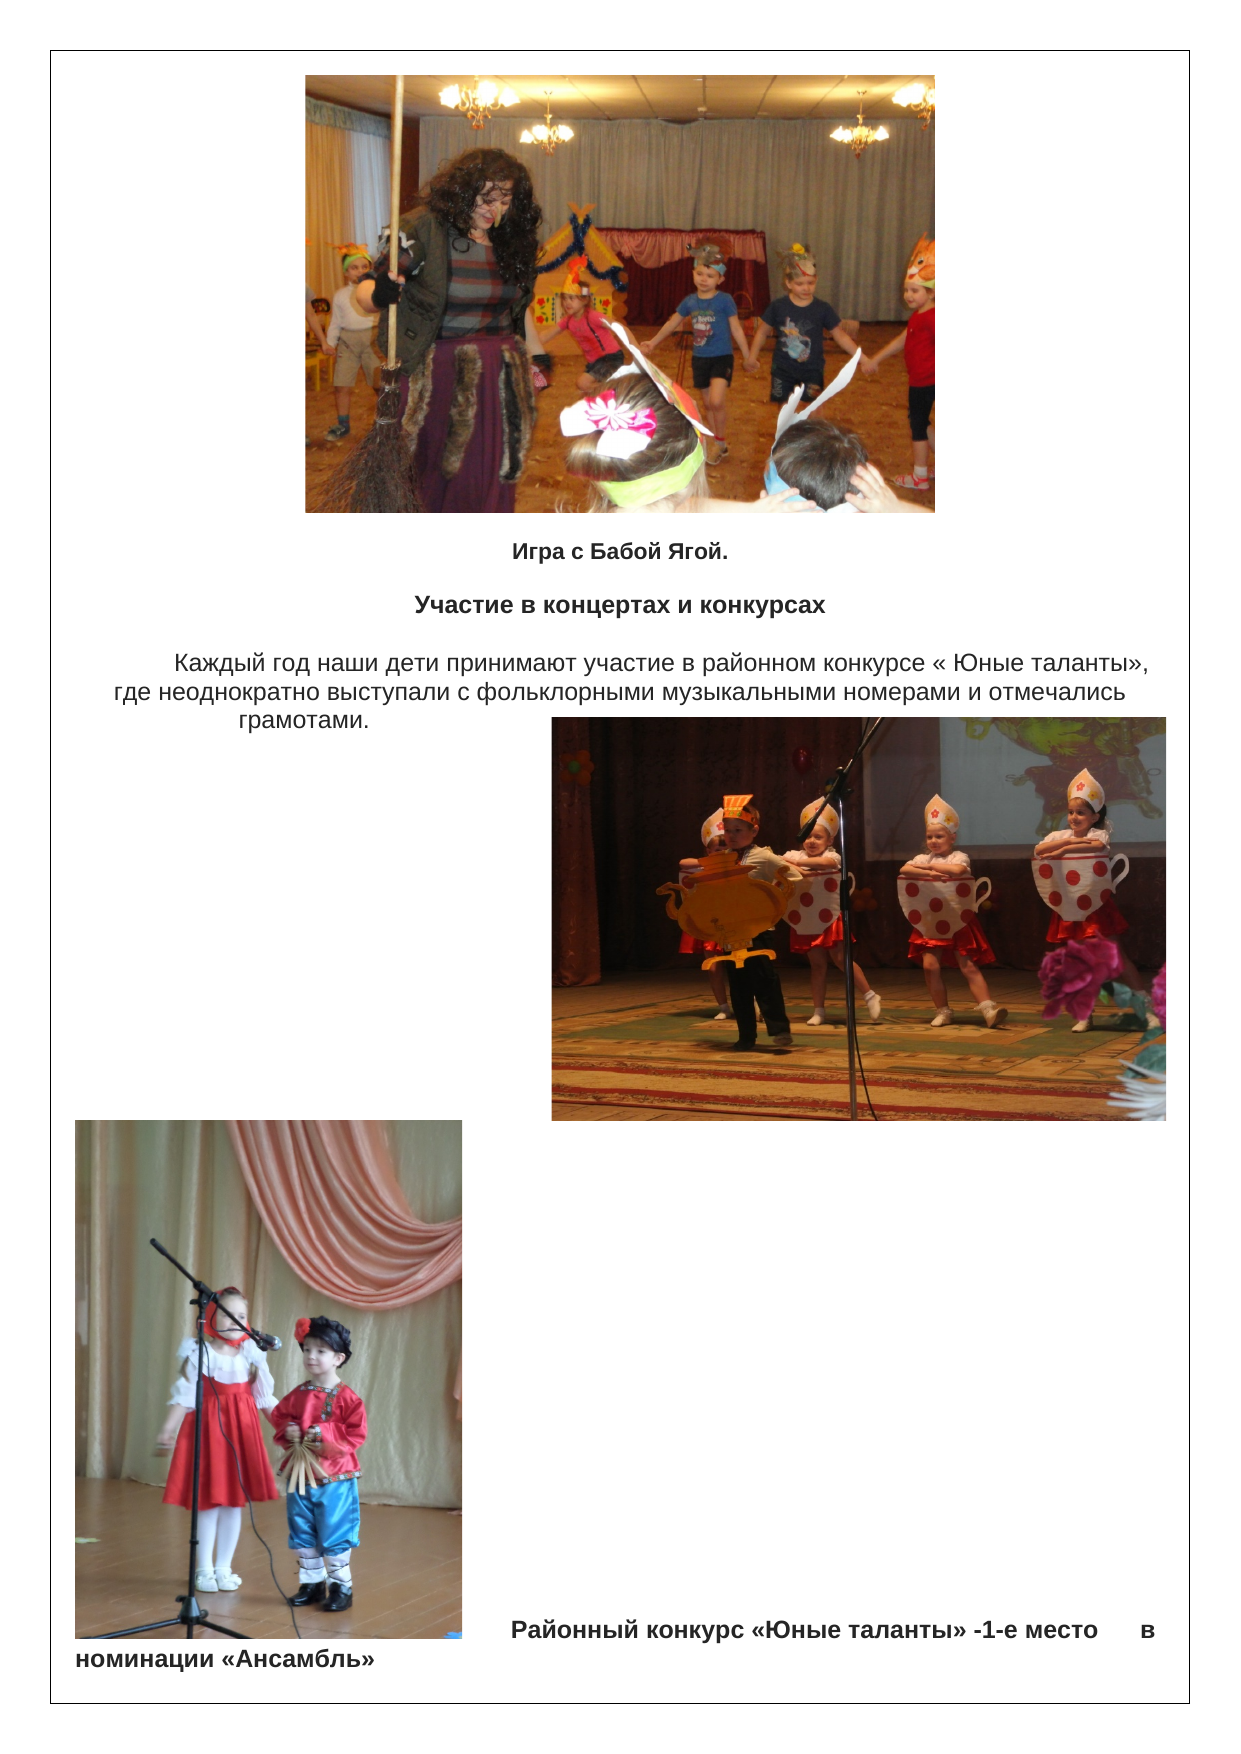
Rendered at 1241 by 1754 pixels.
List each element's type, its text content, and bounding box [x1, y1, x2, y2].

picture [551, 717, 1167, 1121]
text Участие в концертах и конкурсах [75, 590, 1165, 619]
picture [305, 75, 935, 513]
text Игра с Бабой Ягой. [75, 538, 1165, 564]
text Каждый год наши дети принимают участие в районном конкурсе « Юные таланты», где неоднократно выступали с фольклорными музыкальными номерами и отмечались грамотами. [75, 648, 1165, 734]
picture [75, 1120, 463, 1639]
